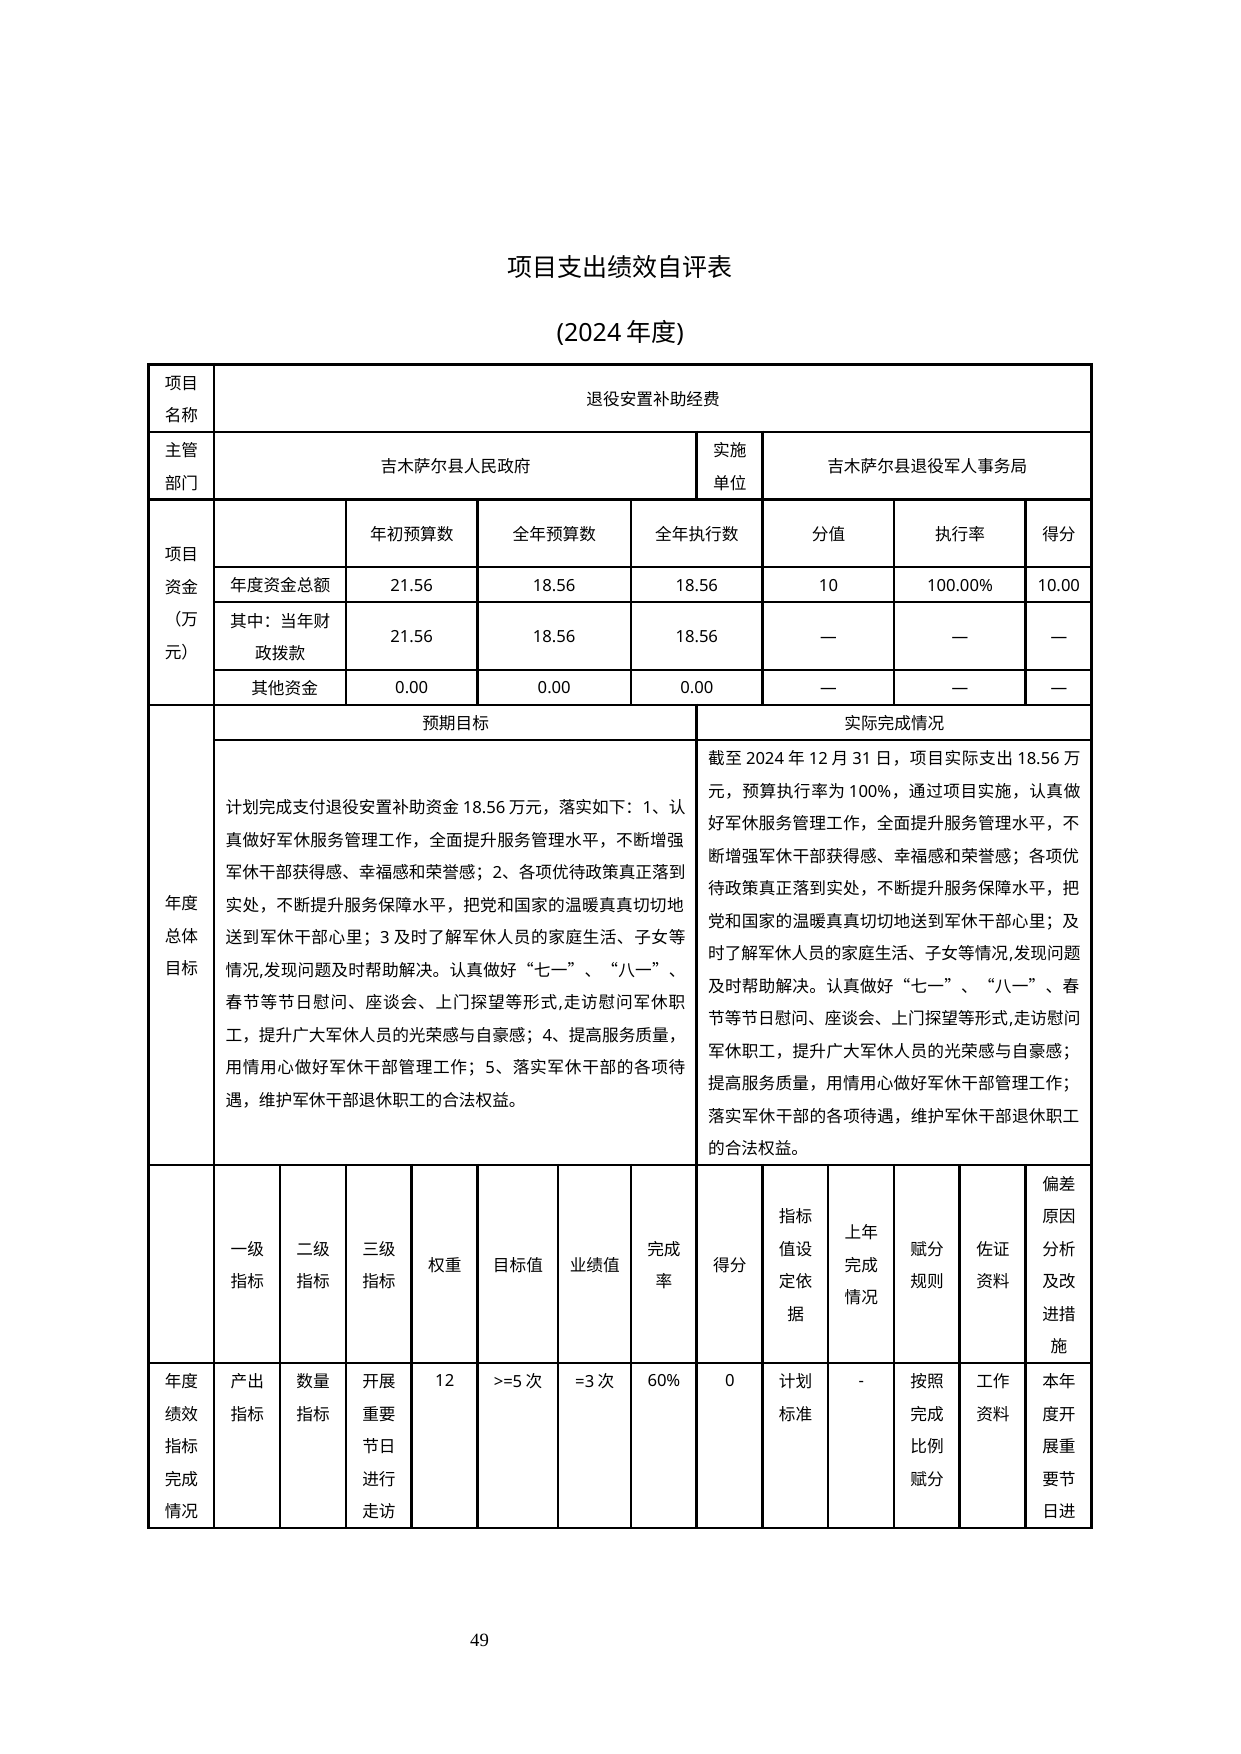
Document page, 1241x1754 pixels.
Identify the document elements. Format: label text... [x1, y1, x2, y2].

table_cell 其中：当年财政拨款 [215, 603, 345, 668]
table_cell 计划完成支付退役安置补助资金18.56万元，落实如下：1、认真做好军休服务管理工作，全面提升服务管理水平，不断增强军休干部获得感、幸福感和荣誉感；2、各项优待政策真正落到实处，不断提升服务保障水平，把党和国家的温暖真真切切地送到军休干部心里；3及时了解军休人员的家庭生活、子女等情况,发现问题及时帮助解决。认真做好“七一”、“八一”、春节等节日慰问、座谈会、上门探望等形式,走访慰问军休职工，提升广大军休人员的光荣感与自豪感；4、提高服务质量，用情用心做好军休干部管理工作；5、落实军休干部的各项待遇，维护军休干部退休职工的合法权益。 [215, 741, 695, 1164]
table_cell 年初预算数 [347, 501, 476, 566]
table_cell 实际完成情况 [698, 706, 1090, 739]
table_cell 三级指标 [347, 1166, 410, 1361]
table_cell 权重 [413, 1166, 476, 1361]
table_cell 一级指标 [215, 1166, 279, 1361]
table_cell 偏差原因分析及改进措施 [1027, 1166, 1090, 1361]
table_cell 得分 [698, 1166, 761, 1361]
table_cell 执行率 [895, 501, 1024, 566]
table_cell 得分 [1027, 501, 1090, 566]
table_cell 21.56 [347, 568, 476, 601]
table_cell 产出指标 [215, 1364, 279, 1526]
table_cell 年度总体目标 [150, 706, 213, 1164]
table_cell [1027, 1364, 1090, 1526]
table_cell 二级指标 [281, 1166, 345, 1361]
table_cell 分值 [764, 501, 893, 566]
table_cell (2024年度) [148, 298, 1092, 363]
table_cell 年度资金总额 [215, 568, 345, 601]
table_cell — [764, 603, 893, 668]
table_cell — [764, 671, 893, 703]
table_cell 开展重要节日进行走访慰问次数 [347, 1364, 410, 1526]
table_cell 预期目标 [215, 706, 695, 739]
table_cell 完成率 [632, 1166, 695, 1361]
table_cell 业绩值 [559, 1166, 630, 1361]
table_cell 60% [632, 1364, 695, 1526]
table_cell 赋分规则 [895, 1166, 958, 1361]
table_cell 指标值设定依据 [764, 1166, 827, 1361]
table_cell 全年预算数 [479, 501, 630, 566]
table_cell 项目名称 [150, 366, 213, 431]
table_cell 年度绩效指标完成情况 [150, 1364, 213, 1526]
table_cell 目标值 [479, 1166, 557, 1361]
table_cell 佐证资料 [961, 1166, 1024, 1361]
table_cell 0.00 [632, 671, 761, 703]
table_cell 18.56 [632, 603, 761, 668]
table_cell 10.00 [1027, 568, 1090, 601]
table_cell 截至2024年12月31日，项目实际支出18.56万元，预算执行率为100%，通过项目实施，认真做好军休服务管理工作，全面提升服务管理水平，不断增强军休干部获得感、幸福感和荣誉感；各项优待政策真正落到实处，不断提升服务保障水平，把党和国家的温暖真真切切地送到军休干部心里；及时了解军休人员的家庭生活、子女等情况,发现问题及时帮助解决。认真做好“七一”、“八一”、春节等节日慰问、座谈会、上门探望等形式,走访慰问军休职工，提升广大军休人员的光荣感与自豪感；提高服务质量，用情用心做好军休干部管理工作；落实军休干部的各项待遇，维护军休干部退休职工的合法权益。 [698, 741, 1090, 1164]
table_cell — [895, 603, 1024, 668]
table_cell 18.56 [479, 568, 630, 601]
table_cell — [895, 671, 1024, 703]
table_cell =3次 [559, 1364, 630, 1526]
table_cell 主管部门 [150, 433, 213, 498]
table_cell 全年执行数 [632, 501, 761, 566]
table_cell 10 [764, 568, 893, 601]
table_cell 吉木萨尔县退役军人事务局 [764, 433, 1090, 498]
table_cell [215, 501, 345, 566]
table_cell 吉木萨尔县人民政府 [215, 433, 695, 498]
table_header 项目支出绩效自评表 [148, 233, 1092, 298]
table_cell 18.56 [479, 603, 630, 668]
table_cell 退役安置补助经费 [215, 366, 1090, 431]
table_cell 实施单位 [698, 433, 761, 498]
table_cell [150, 1166, 213, 1361]
table_cell 12 [413, 1364, 476, 1526]
table_cell — [1027, 671, 1090, 703]
table_cell 项目资金（万元） [150, 501, 213, 703]
table_cell 0.00 [479, 671, 630, 703]
table_cell 数量指标 [281, 1364, 345, 1526]
table_cell 上年完成情况 [829, 1166, 893, 1361]
table_cell 按照完成比例赋分 [895, 1364, 958, 1526]
table_cell >=5次 [479, 1364, 557, 1526]
table_cell 0 [698, 1364, 761, 1526]
table_cell 工作资料 [961, 1364, 1024, 1526]
table_cell 100.00% [895, 568, 1024, 601]
table_cell 18.56 [632, 568, 761, 601]
table_cell 0.00 [347, 671, 476, 703]
table_cell 其他资金 [215, 671, 345, 703]
table_cell — [1027, 603, 1090, 668]
table_cell - [829, 1364, 893, 1526]
table_cell 21.56 [347, 603, 476, 668]
table_cell 计划标准 [764, 1364, 827, 1526]
